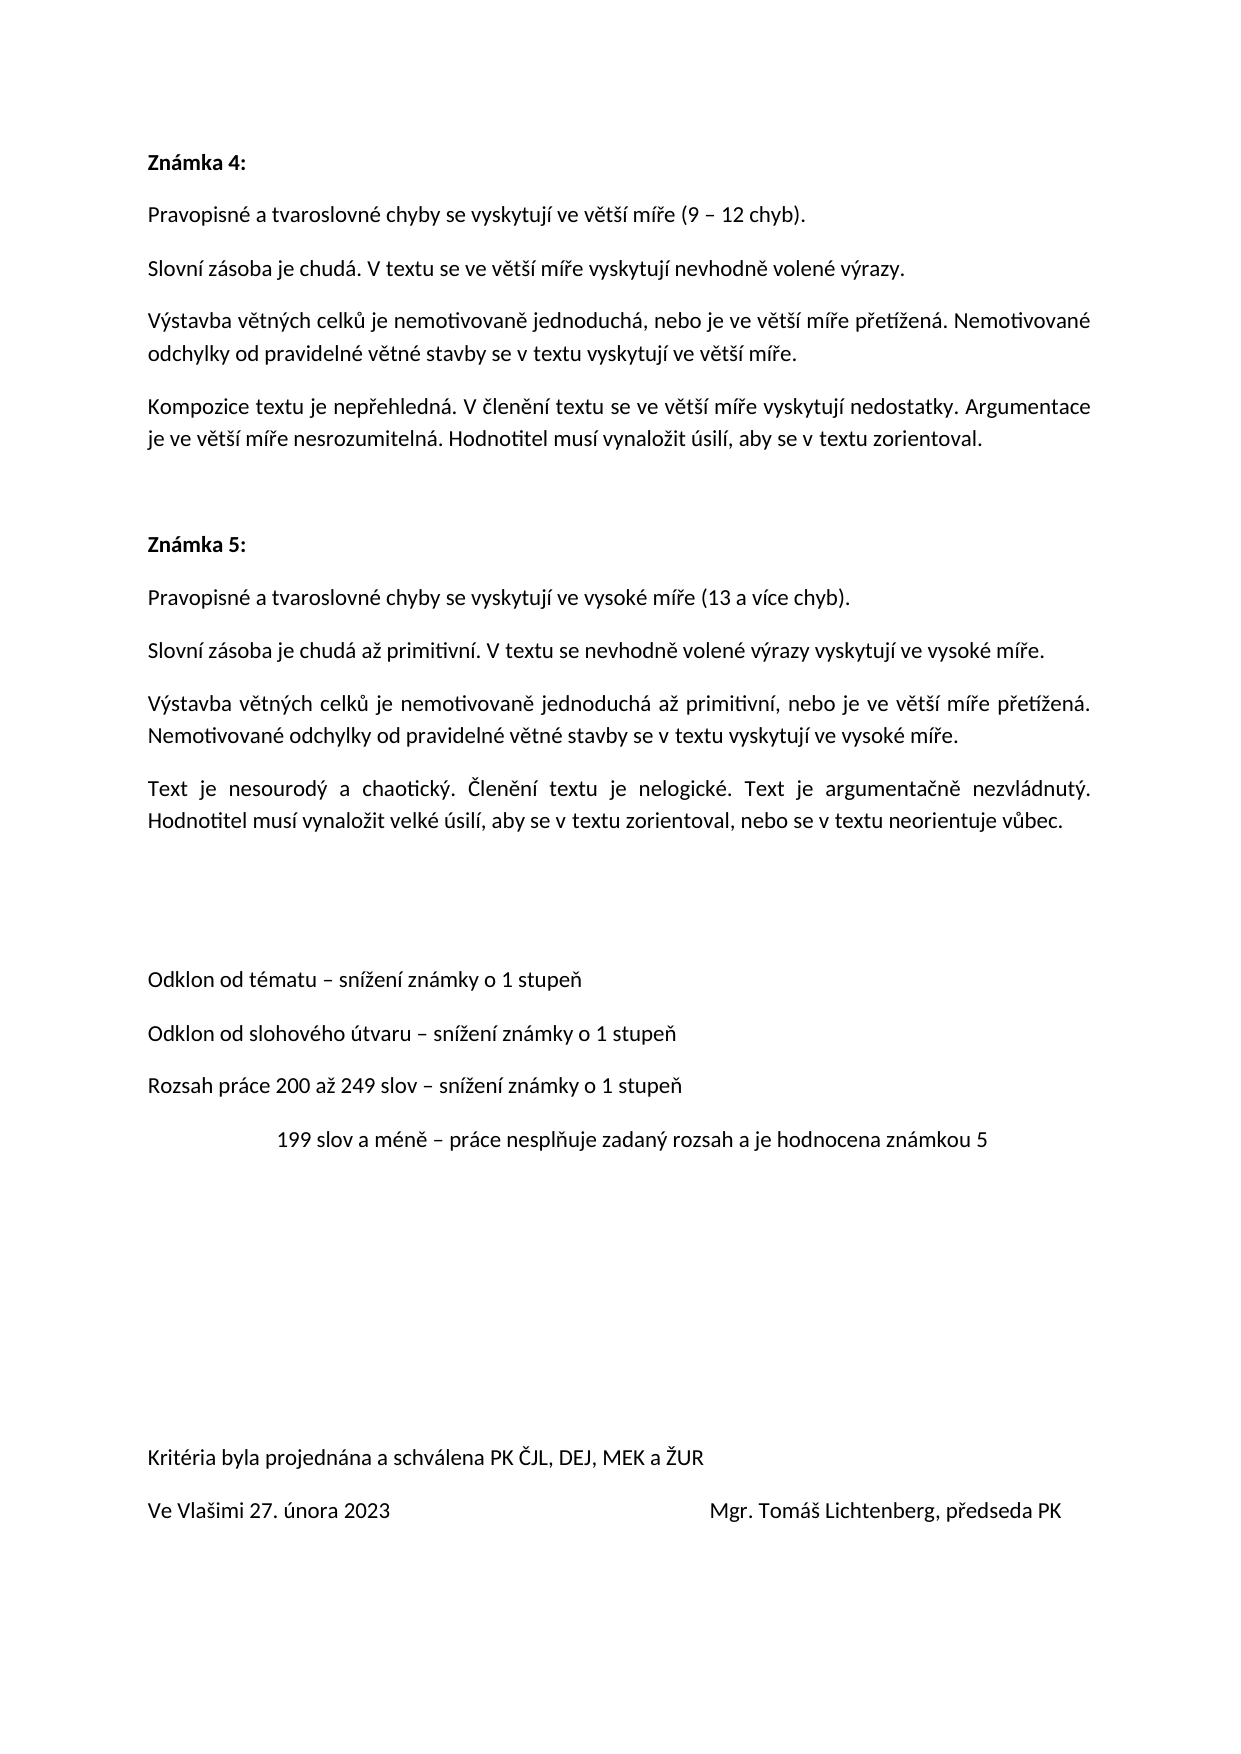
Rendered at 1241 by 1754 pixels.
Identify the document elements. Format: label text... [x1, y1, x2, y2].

text Odklon od tématu – snížení známky o 1 stupeň [148, 966, 1093, 994]
text Kompozice textu je nepřehledná. V členění textu se ve větší míře vyskytují nedostatky. Argumentace je ve větší míře nesrozumitelná. Hodnotitel musí vynaložit úsilí, aby se v textu zorientoval. [148, 392, 1093, 452]
text Rozsah práce 200 až 249 slov – snížení známky o 1 stupeň [148, 1072, 1093, 1100]
text Pravopisné a tvaroslovné chyby se vyskytují ve větší míře (9 – 12 chyb). [148, 201, 1093, 229]
text Odklon od slohového útvaru – snížení známky o 1 stupeň [148, 1019, 1093, 1047]
text Výstavba větných celků je nemotivovaně jednoduchá až primitivní, nebo je ve větší míře přetížená. Nemotivované odchylky od pravidelné větné stavby se v textu vyskytují ve vysoké míře. [148, 689, 1093, 749]
text 199 slov a méně – práce nesplňuje zadaný rozsah a je hodnocena známkou 5 [148, 1125, 1093, 1153]
text Pravopisné a tvaroslovné chyby se vyskytují ve vysoké míře (13 a více chyb). [148, 583, 1093, 611]
text Výstavba větných celků je nemotivovaně jednoduchá, nebo je ve větší míře přetížená. Nemotivované odchylky od pravidelné větné stavby se v textu vyskytují ve větší míře. [148, 307, 1093, 367]
text Ve Vlašimi 27. února 2023 Mgr. Tomáš Lichtenberg, předseda PK [148, 1496, 1093, 1524]
text Slovní zásoba je chudá. V textu se ve větší míře vyskytují nevhodně volené výrazy. [148, 254, 1093, 282]
text Kritéria byla projednána a schválena PK ČJL, DEJ, MEK a ŽUR [148, 1443, 1093, 1471]
text Slovní zásoba je chudá až primitivní. V textu se nevhodně volené výrazy vyskytují ve vysoké míře. [148, 636, 1093, 664]
text Text je nesourodý a chaotický. Členění textu je nelogické. Text je argumentačně nezvládnutý. Hodnotitel musí vynaložit velké úsilí, aby se v textu zorientoval, nebo se v textu neorientuje vůbec. [148, 774, 1093, 834]
text Známka 4: [148, 148, 1093, 176]
text Známka 5: [148, 530, 1093, 558]
